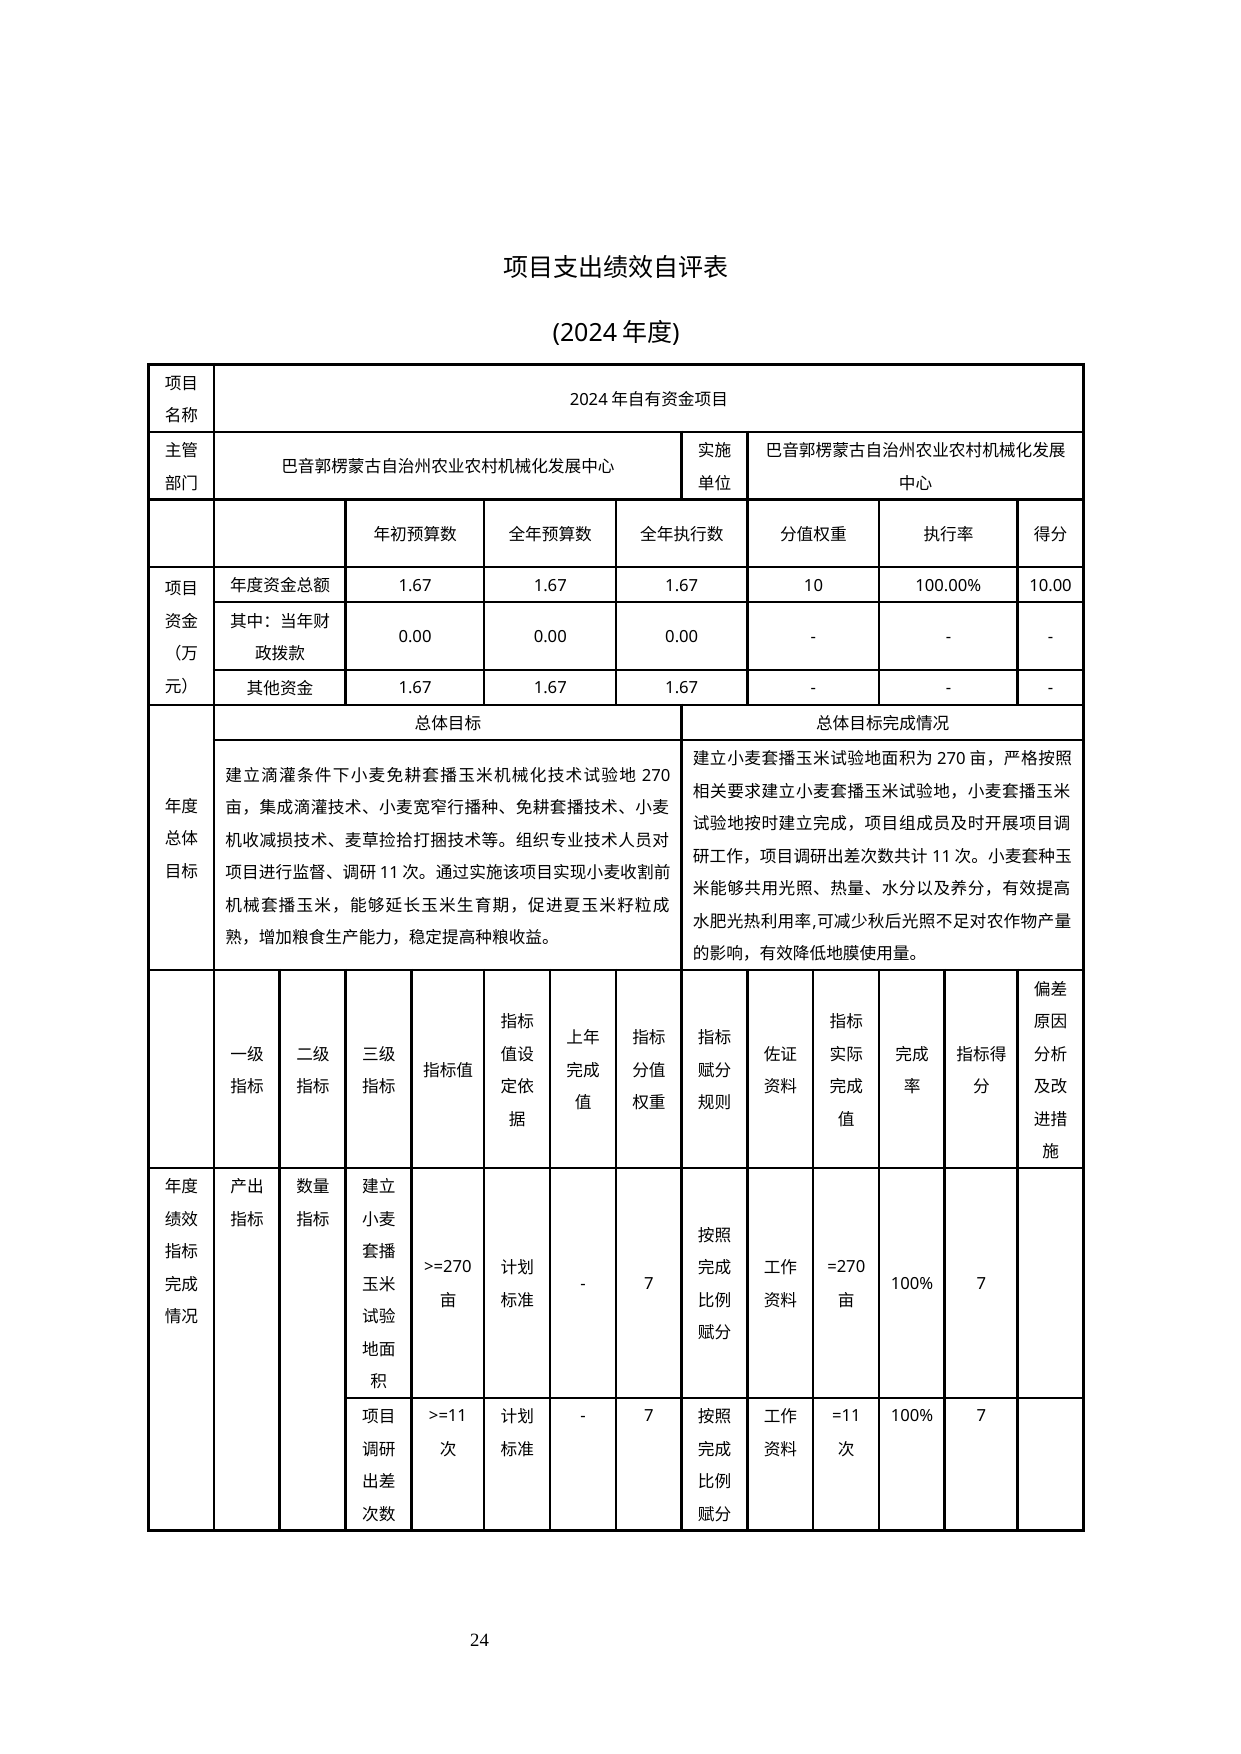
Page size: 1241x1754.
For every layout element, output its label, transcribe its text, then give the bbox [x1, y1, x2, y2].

table_cell 总体目标完成情况 [683, 706, 1082, 739]
table_cell 完成率 [880, 971, 943, 1166]
table_cell 项目调研出差次数 [347, 1399, 410, 1529]
table_cell 指标赋分规则 [683, 971, 746, 1166]
table_cell - [551, 1169, 615, 1396]
table_cell >=11次 [413, 1399, 483, 1529]
table_cell 年初预算数 [347, 501, 483, 566]
table_cell - [1019, 603, 1082, 668]
table_cell 指标实际完成值 [814, 971, 878, 1166]
table_cell =11次 [814, 1399, 878, 1529]
table_cell - [880, 603, 1016, 668]
table_cell 100% [880, 1169, 943, 1396]
table_cell >=270亩 [413, 1169, 483, 1396]
table_cell 指标分值权重 [617, 971, 680, 1166]
table_cell [1019, 1169, 1082, 1396]
table_cell 工作资料 [749, 1169, 812, 1396]
table_cell [150, 501, 213, 566]
table_cell 年度资金总额 [215, 568, 344, 601]
table_cell 巴音郭楞蒙古自治州农业农村机械化发展中心 [749, 433, 1082, 498]
table_cell 得分 [1019, 501, 1082, 566]
table_cell 2024年自有资金项目 [215, 366, 1082, 431]
table_cell (2024年度) [148, 298, 1083, 363]
table_cell 主管部门 [150, 433, 213, 498]
table_cell 0.00 [347, 603, 483, 668]
table_cell 其他资金 [215, 671, 344, 703]
table_cell 指标值设定依据 [485, 971, 549, 1166]
table_cell 7 [617, 1169, 680, 1396]
table_cell 二级指标 [281, 971, 344, 1166]
table_cell 偏差原因分析及改进措施 [1019, 971, 1082, 1166]
table_cell 总体目标 [215, 706, 680, 739]
table_cell 其中：当年财政拨款 [215, 603, 344, 668]
table_cell 1.67 [485, 671, 615, 703]
table_header 项目支出绩效自评表 [148, 233, 1083, 298]
table_cell 1.67 [347, 568, 483, 601]
table_cell 项目名称 [150, 366, 213, 431]
table_cell 1.67 [347, 671, 483, 703]
table_cell 执行率 [880, 501, 1016, 566]
table_cell 0.00 [617, 603, 746, 668]
table_cell 工作资料 [749, 1399, 812, 1529]
table_cell 分值权重 [749, 501, 878, 566]
table_cell 项目资金 （万元） [150, 568, 213, 703]
table_cell [215, 501, 344, 566]
table_cell 建立小麦套播玉米试验地面积为270亩，严格按照相关要求建立小麦套播玉米试验地，小麦套播玉米试验地按时建立完成，项目组成员及时开展项目调研工作，项目调研出差次数共计11次。小麦套种玉米能够共用光照、热量、水分以及养分，有效提高水肥光热利用率,可减少秋后光照不足对农作物产量的影响，有效降低地膜使用量。 [683, 741, 1082, 969]
table_cell - [880, 671, 1016, 703]
table_cell 100.00% [880, 568, 1016, 601]
table_cell 佐证资料 [749, 971, 812, 1166]
table_cell 全年执行数 [617, 501, 746, 566]
table_cell 计划标准 [485, 1399, 549, 1529]
table_cell 1.67 [617, 671, 746, 703]
table_cell 1.67 [617, 568, 746, 601]
table_cell 按照完成比例赋分 [683, 1399, 746, 1529]
table_cell - [749, 603, 878, 668]
table_cell - [749, 671, 878, 703]
table_cell =270亩 [814, 1169, 878, 1396]
table_cell 实施单位 [683, 433, 746, 498]
table_cell 巴音郭楞蒙古自治州农业农村机械化发展中心 [215, 433, 680, 498]
table_cell 计划标准 [485, 1169, 549, 1396]
table_cell 建立滴灌条件下小麦免耕套播玉米机械化技术试验地270亩，集成滴灌技术、小麦宽窄行播种、免耕套播技术、小麦机收减损技术、麦草捡拾打捆技术等。组织专业技术人员对项目进行监督、调研11次。通过实施该项目实现小麦收割前机械套播玉米，能够延长玉米生育期，促进夏玉米籽粒成熟，增加粮食生产能力，稳定提高种粮收益。 [215, 741, 680, 969]
table_cell [1019, 1399, 1082, 1529]
table_cell 7 [946, 1399, 1016, 1529]
table_cell 指标得分 [946, 971, 1016, 1166]
table_cell 数量指标 [281, 1169, 344, 1529]
table_cell 100% [880, 1399, 943, 1529]
table_cell 按照完成比例赋分 [683, 1169, 746, 1396]
table_cell - [1019, 671, 1082, 703]
table_cell 年度总体目标 [150, 706, 213, 969]
table_cell 1.67 [485, 568, 615, 601]
table_cell 7 [617, 1399, 680, 1529]
table_cell 产出指标 [215, 1169, 278, 1529]
table_cell 指标值 [413, 971, 483, 1166]
table_cell 建立小麦套播玉米试验地面积 [347, 1169, 410, 1396]
table_cell 10.00 [1019, 568, 1082, 601]
table_cell 上年完成值 [551, 971, 615, 1166]
table_cell 年度绩效指标完成情况 [150, 1169, 213, 1529]
table_cell [150, 971, 213, 1166]
table_cell 7 [946, 1169, 1016, 1396]
table_cell - [551, 1399, 615, 1529]
table_cell 一级指标 [215, 971, 278, 1166]
table_cell 全年预算数 [485, 501, 615, 566]
table_cell 0.00 [485, 603, 615, 668]
table_cell 三级指标 [347, 971, 410, 1166]
table_cell 10 [749, 568, 878, 601]
